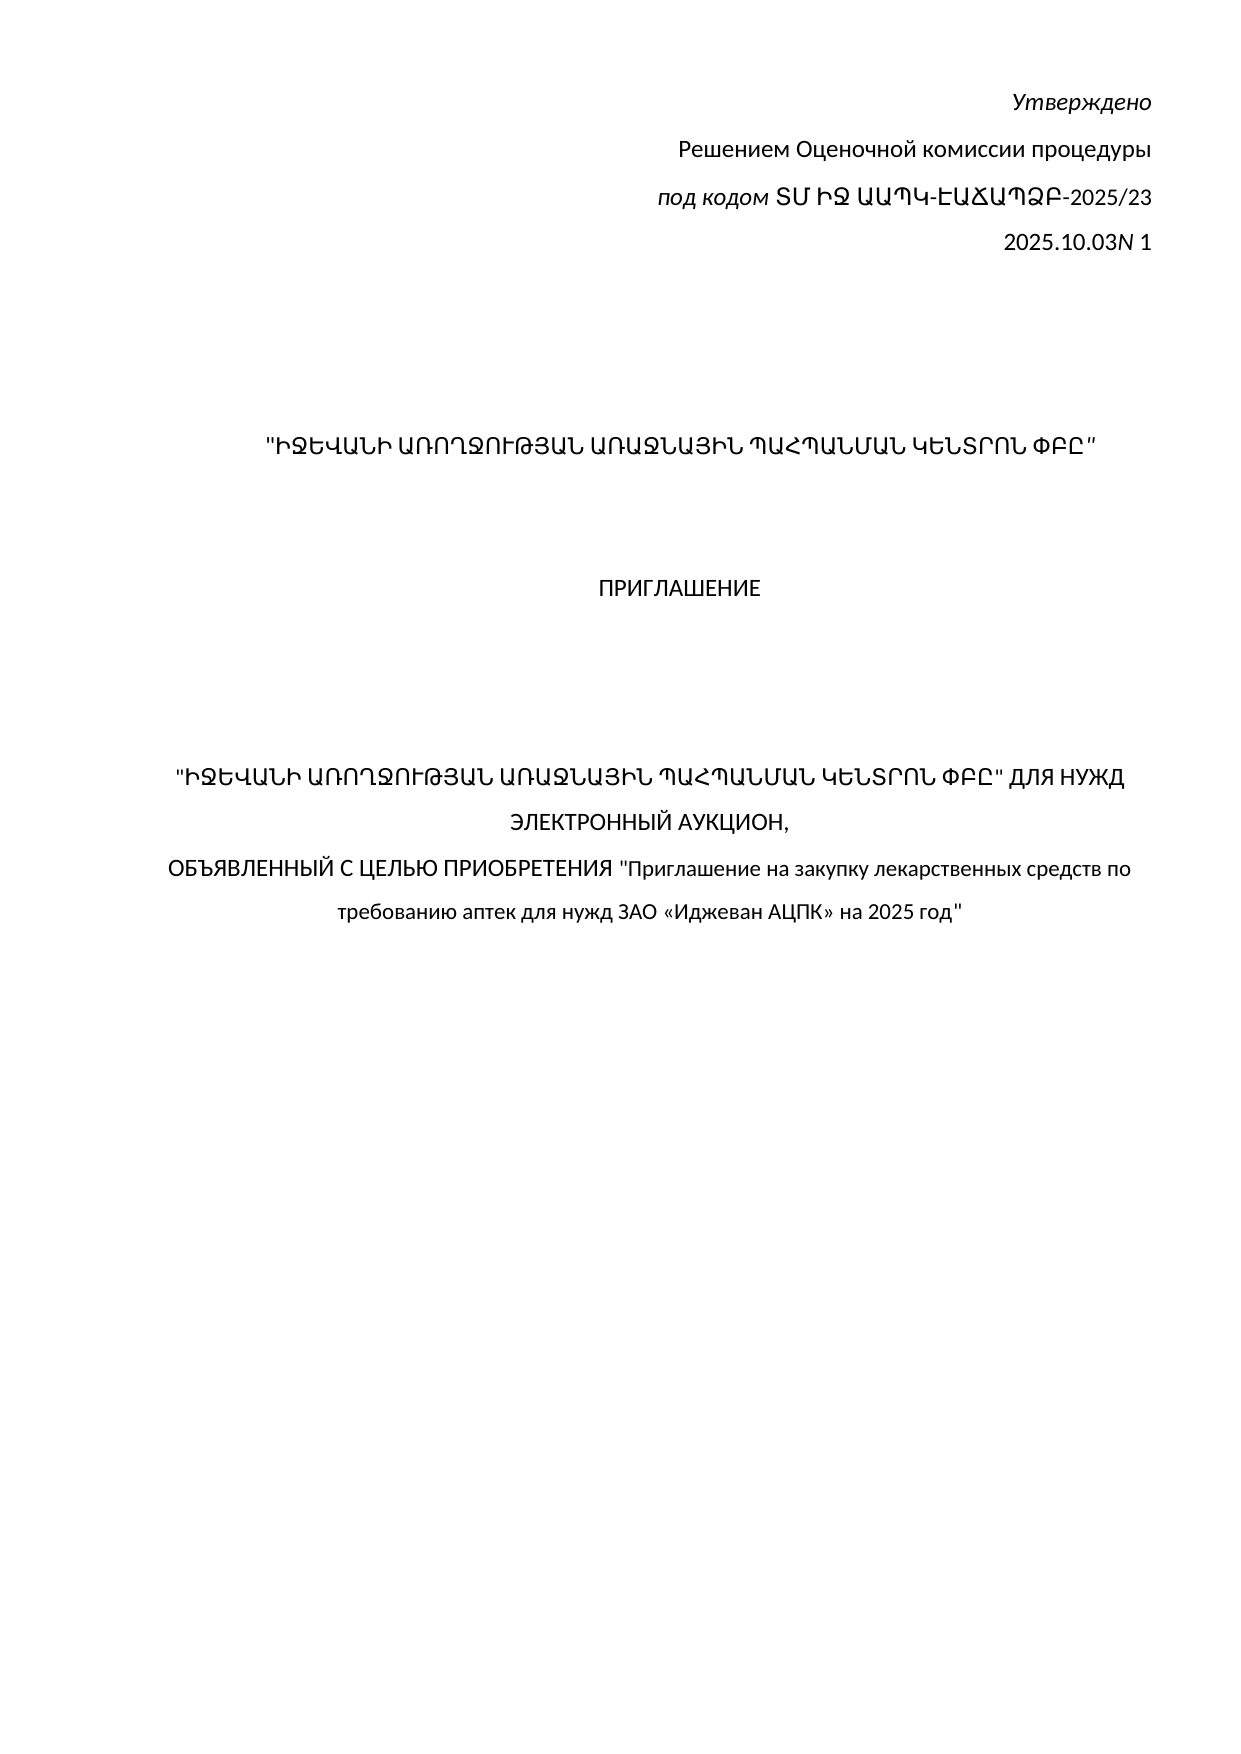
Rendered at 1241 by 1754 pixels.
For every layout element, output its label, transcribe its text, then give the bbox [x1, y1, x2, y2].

text Решением Оценочной комиссии процедуры [148, 134, 1152, 164]
text "ԻՋԵՎԱՆԻ ԱՌՈՂՋՈՒԹՅԱՆ ԱՌԱՋՆԱՅԻՆ ՊԱՀՊԱՆՄԱՆ ԿԵՆՏՐՈՆ ՓԲԸ" ДЛЯ НУЖД ЭЛЕКТРОННЫЙ АУКЦИОН, [148, 761, 1152, 837]
text ПРИГЛАШЕНИЕ [148, 572, 1152, 603]
text ОБЪЯВЛЕННЫЙ С ЦЕЛЬЮ ПРИОБРЕТЕНИЯ "Приглашение на закупку лекарственных средств по требованию аптек для нужд ЗАО «Иджеван АЦПК» на 2025 год" [148, 852, 1152, 925]
text "ԻՋԵՎԱՆԻ ԱՌՈՂՋՈՒԹՅԱՆ ԱՌԱՋՆԱՅԻՆ ՊԱՀՊԱՆՄԱՆ ԿԵՆՏՐՈՆ ՓԲԸ" [148, 431, 1152, 461]
text под кодом ՏՄ ԻՋ ԱԱՊԿ-ԷԱՃԱՊՁԲ-2025/23 2025.10.03 N 1 [148, 181, 1152, 257]
text Утверждено [148, 86, 1152, 117]
